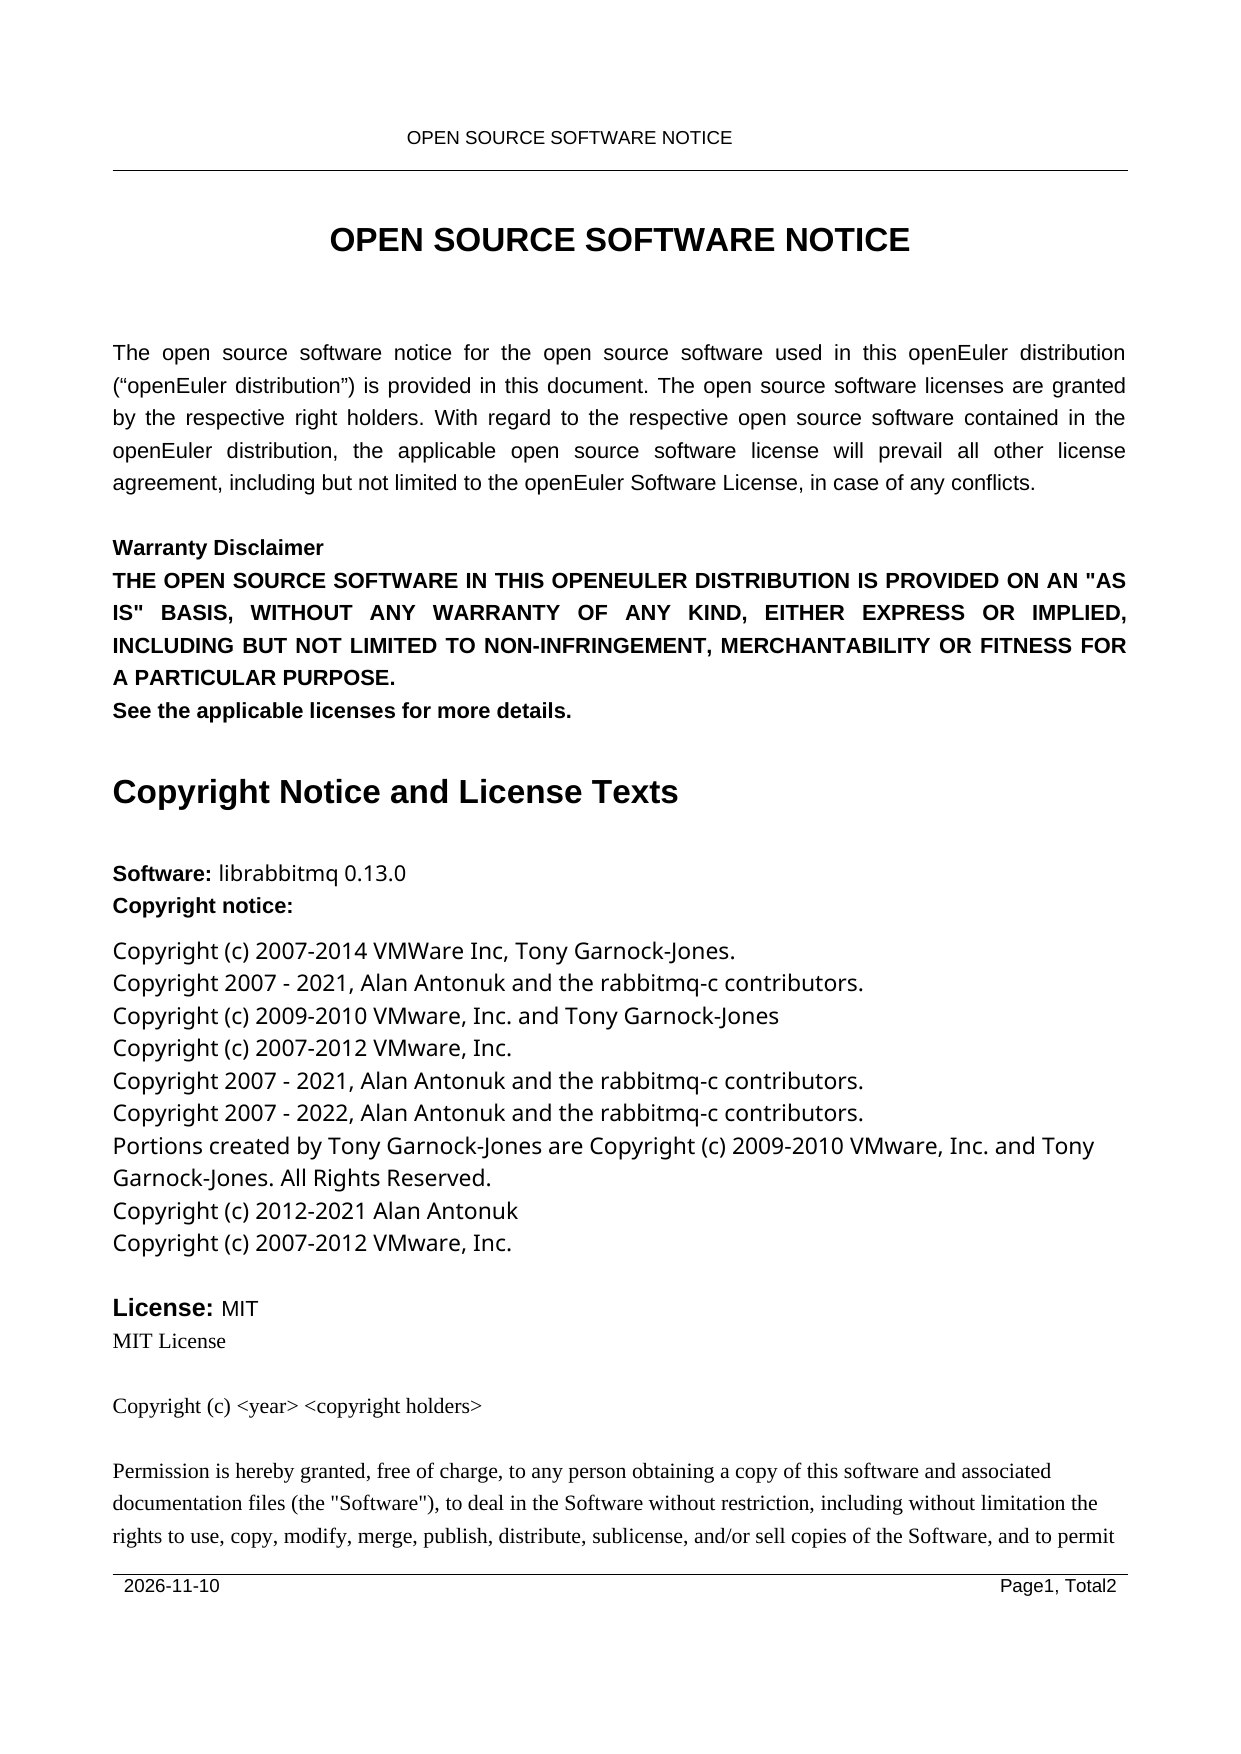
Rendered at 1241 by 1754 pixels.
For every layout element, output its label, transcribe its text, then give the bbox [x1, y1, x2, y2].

text License: MIT [112, 1291, 1128, 1324]
text Copyright notice: [112, 889, 1128, 921]
text THE OPEN SOURCE SOFTWARE IN THIS OPENEULER DISTRIBUTION IS PROVIDED ON AN "AS IS" BASIS, WITHOUT ANY WARRANTY OF ANY KIND, EITHER EXPRESS OR IMPLIED, INCLUDING BUT NOT LIMITED TO NON-INFRINGEMENT, MERCHANTABILITY OR FITNESS FOR A PARTICULAR PURPOSE. See the applicable licenses for more details. [112, 564, 1128, 726]
text The open source software notice for the open source software used in this openEuler distribution (“openEuler distribution”) is provided in this document. The open source software licenses are granted by the respective right holders. With regard to the respective open source software contained in the openEuler distribution, the applicable open source software license will prevail all other license agreement, including but not limited to the openEuler Software License, in case of any conflicts. [112, 336, 1128, 499]
title Software: librabbitmq 0.13.0 [112, 856, 1128, 889]
text Copyright (c) 2007-2014 VMWare Inc, Tony Garnock-Jones. Copyright 2007 - 2021, Alan Antonuk and the rabbitmq-c contributors. Copyright (c) 2009-2010 VMware, Inc. and Tony Garnock-Jones Copyright (c) 2007-2012 VMware, Inc. Copyright 2007 - 2021, Alan Antonuk and the rabbitmq-c contributors. Copyright 2007 - 2022, Alan Antonuk and the rabbitmq-c contributors. Portions created by Tony Garnock-Jones are Copyright (c) 2009-2010 VMware, Inc. and Tony Garnock-Jones. All Rights Reserved. Copyright (c) 2012-2021 Alan Antonuk Copyright (c) 2007-2012 VMware, Inc. [112, 934, 1128, 1291]
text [112, 1324, 1128, 1551]
text OPEN SOURCE SOFTWARE NOTICE [112, 206, 1128, 271]
text Warranty Disclaimer [112, 531, 1128, 564]
text Copyright Notice and License Texts [112, 759, 1128, 824]
